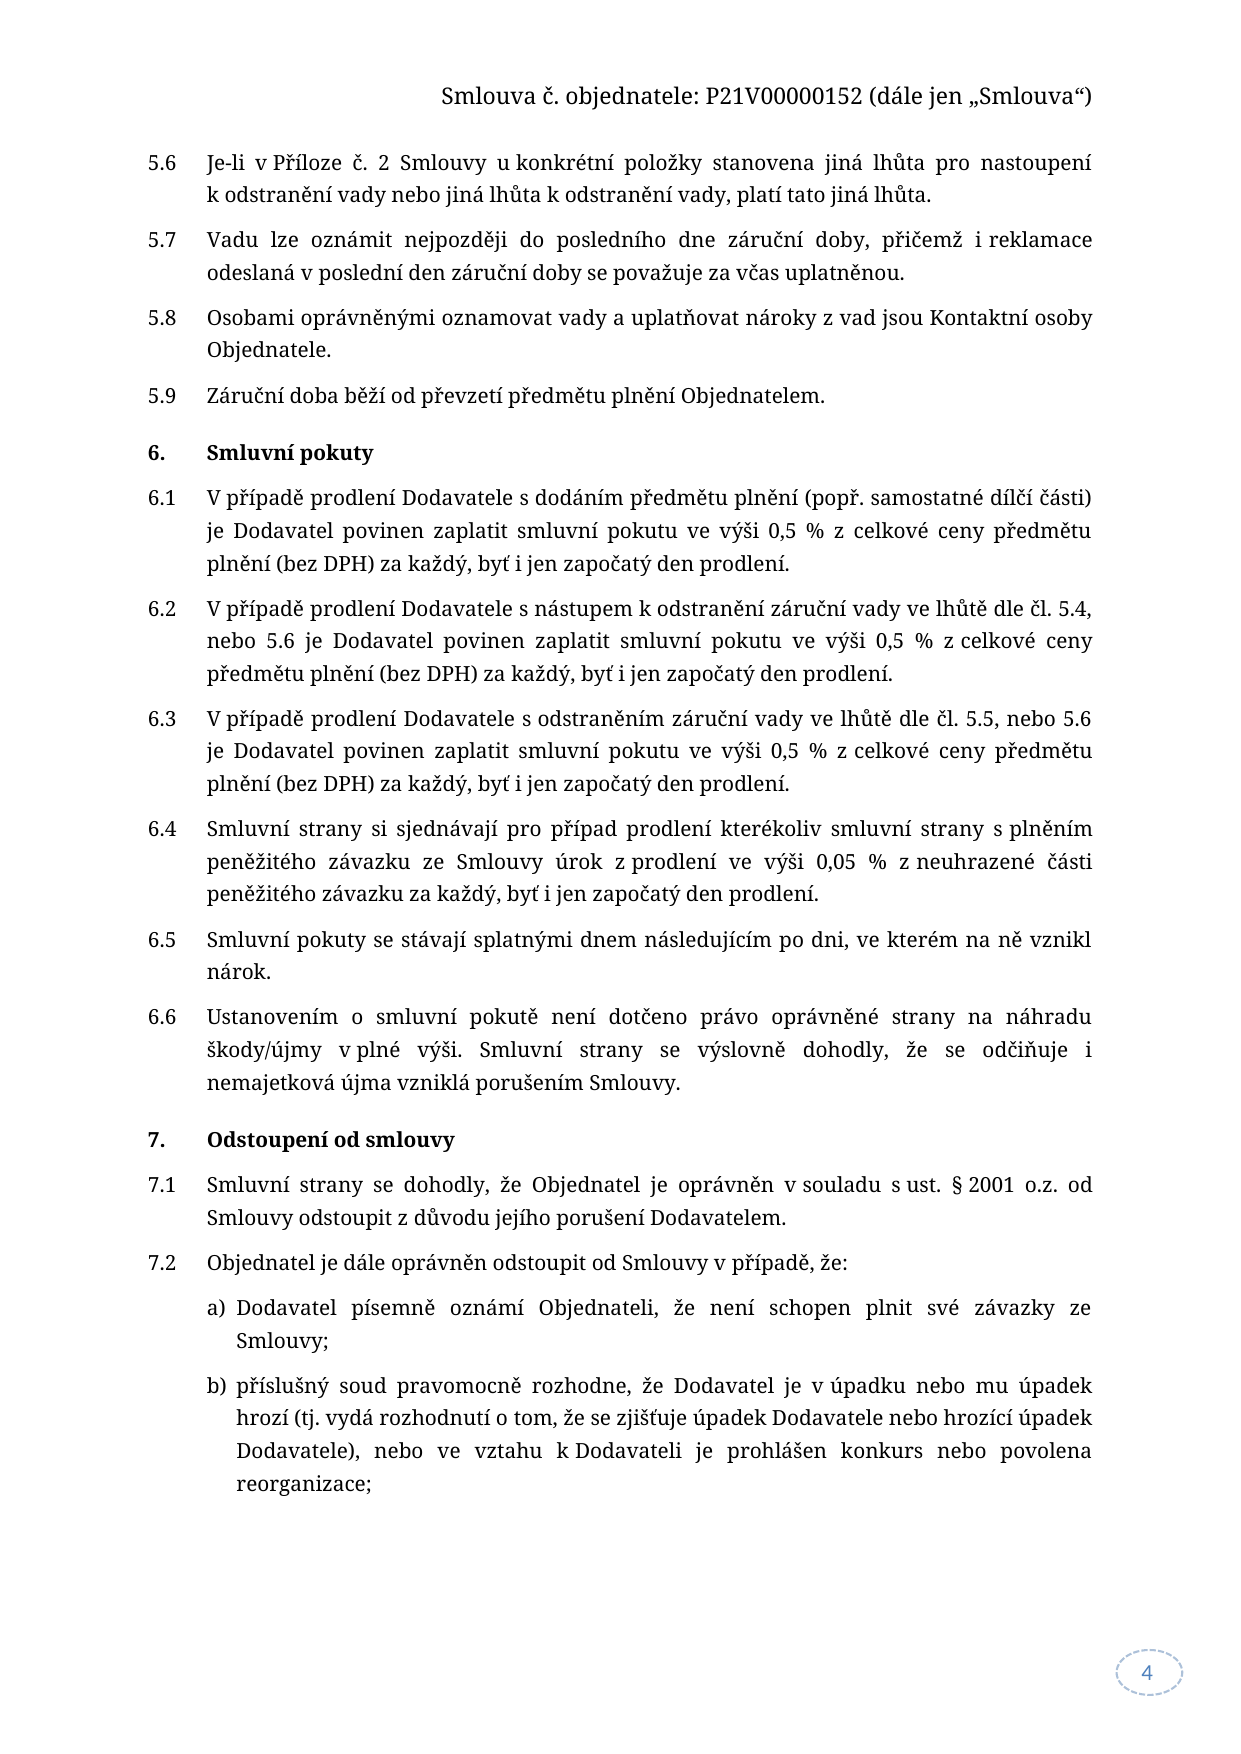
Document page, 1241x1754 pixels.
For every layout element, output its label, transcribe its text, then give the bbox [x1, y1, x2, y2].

list Smluvní pokuty se stávají splatnými dnem následujícím po dni, ve kterém na ně vznikl nárok. [148, 925, 1093, 986]
list příslušný soud pravomocně rozhodne, že Dodavatel je v úpadku nebo mu úpadek hrozí (tj. vydá rozhodnutí o tom, že se zjišťuje úpadek Dodavatele nebo hrozící úpadek Dodavatele), nebo ve vztahu k Dodavateli je prohlášen konkurs nebo povolena reorganizace; [207, 1371, 1093, 1497]
list V případě prodlení Dodavatele s nástupem k odstranění záruční vady ve lhůtě dle čl. 5.4, nebo 5.6 je Dodavatel povinen zaplatit smluvní pokutu ve výši 0,5 % z celkové ceny předmětu plnění (bez DPH) za každý, byť i jen započatý den prodlení. [148, 594, 1093, 687]
list V případě prodlení Dodavatele s dodáním předmětu plnění (popř. samostatné dílčí části) je Dodavatel povinen zaplatit smluvní pokutu ve výši 0,5 % z celkové ceny předmětu plnění (bez DPH) za každý, byť i jen započatý den prodlení. [148, 483, 1093, 577]
list Je-li v Příloze č. 2 Smlouvy u konkrétní položky stanovena jiná lhůta pro nastoupení k odstranění vady nebo jiná lhůta k odstranění vady, platí tato jiná lhůta. [148, 148, 1093, 209]
list Smluvní strany se dohodly, že Objednatel je oprávněn v souladu s ust. § 2001 o.z. od Smlouvy odstoupit z důvodu jejího porušení Dodavatelem. [148, 1170, 1093, 1231]
list Osobami oprávněnými oznamovat vady a uplatňovat nároky z vad jsou Kontaktní osoby Objednatele. [148, 303, 1093, 364]
list Ustanovením o smluvní pokutě není dotčeno právo oprávněné strany na náhradu škody/újmy v plné výši. Smluvní strany se výslovně dohodly, že se odčiňuje i nemajetková újma vzniklá porušením Smlouvy. [148, 1002, 1093, 1096]
list Záruční doba běží od převzetí předmětu plnění Objednatelem. [148, 381, 1093, 409]
list Objednatel je dále oprávněn odstoupit od Smlouvy v případě, že: [148, 1248, 1093, 1276]
list V případě prodlení Dodavatele s odstraněním záruční vady ve lhůtě dle čl. 5.5, nebo 5.6 je Dodavatel povinen zaplatit smluvní pokutu ve výši 0,5 % z celkové ceny předmětu plnění (bez DPH) za každý, byť i jen započatý den prodlení. [148, 704, 1093, 798]
list Dodavatel písemně oznámí Objednateli, že není schopen plnit své závazky ze Smlouvy; [207, 1293, 1093, 1354]
list Smluvní strany si sjednávají pro případ prodlení kterékoliv smluvní strany s plněním peněžitého závazku ze Smlouvy úrok z prodlení ve výši 0,05 % z neuhrazené části peněžitého závazku za každý, byť i jen započatý den prodlení. [148, 814, 1093, 908]
list Odstoupení od smlouvy [148, 1125, 1093, 1154]
list Smluvní pokuty [148, 438, 1093, 467]
list Vadu lze oznámit nejpozději do posledního dne záruční doby, přičemž i reklamace odeslaná v poslední den záruční doby se považuje za včas uplatněnou. [148, 225, 1093, 286]
